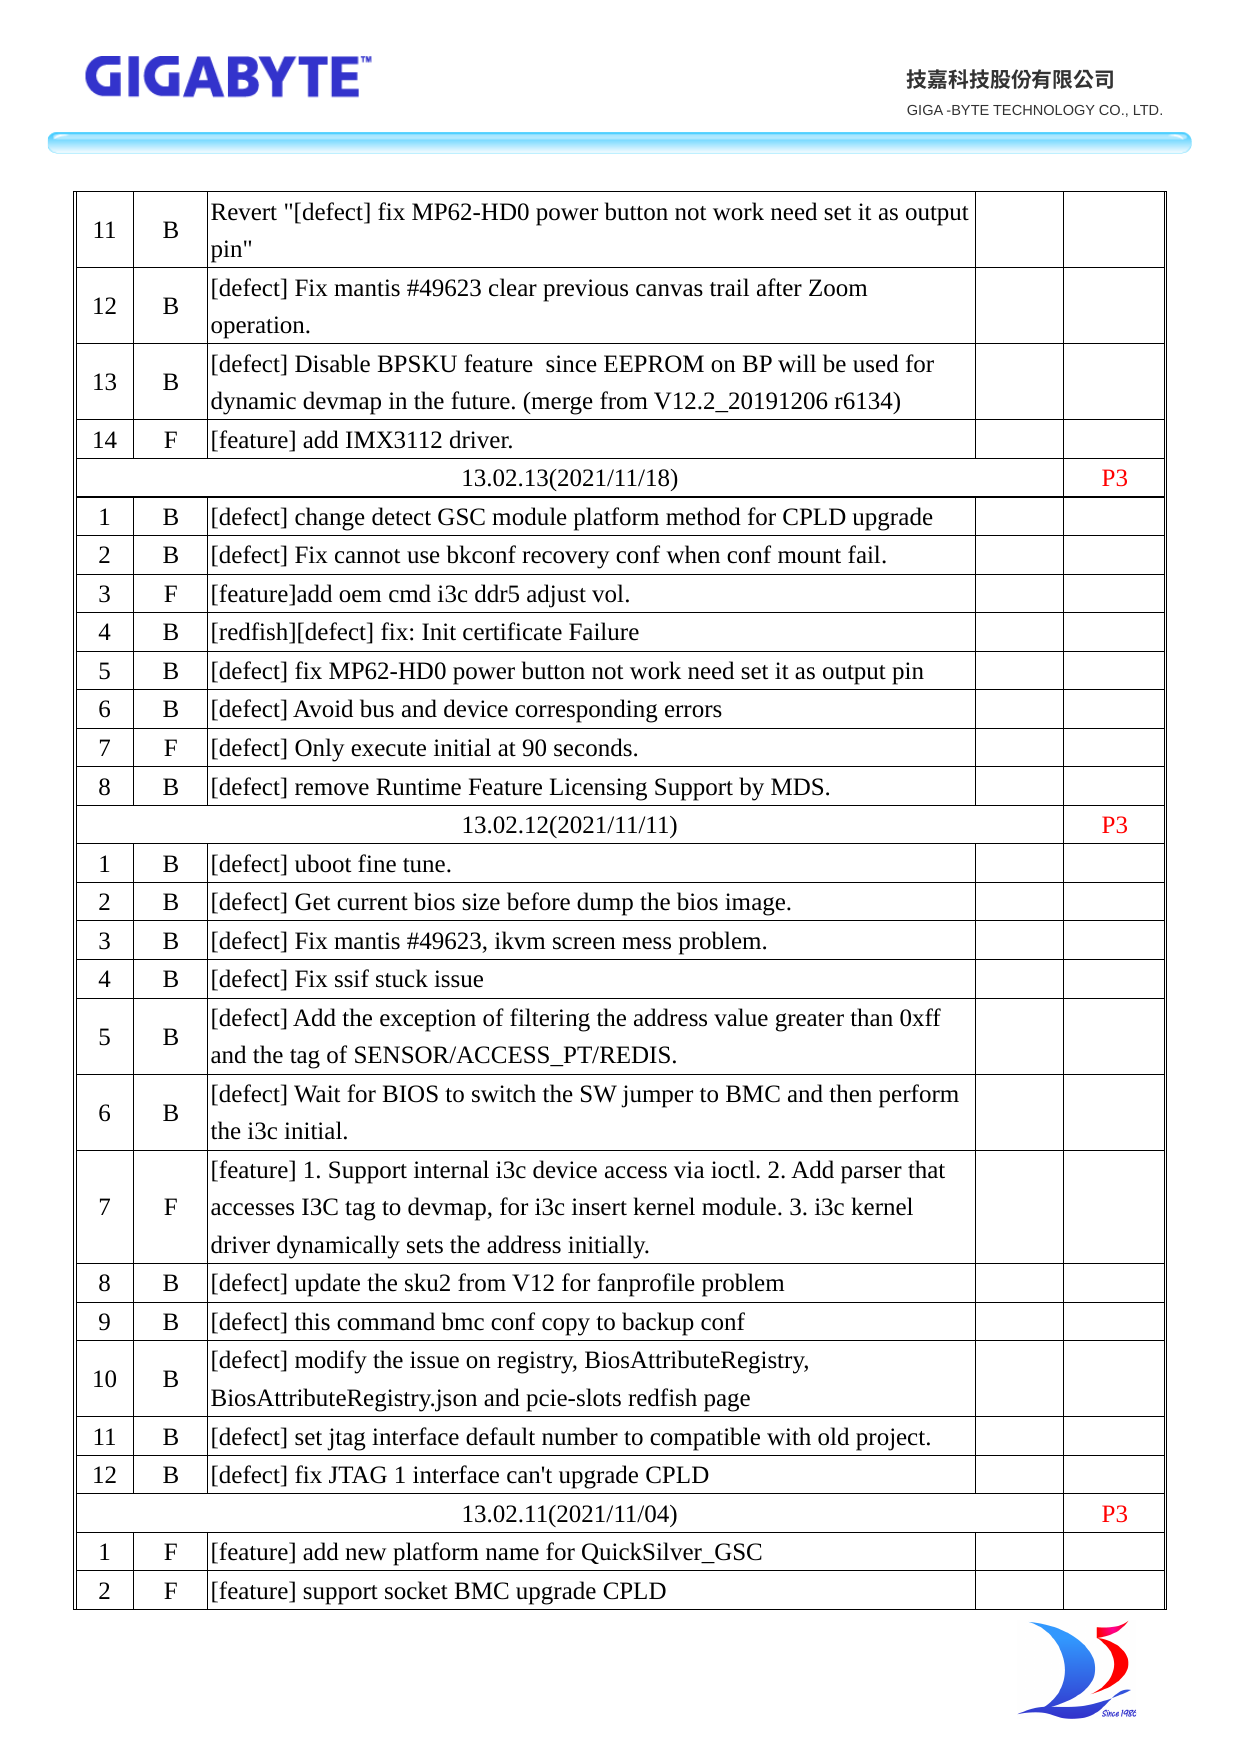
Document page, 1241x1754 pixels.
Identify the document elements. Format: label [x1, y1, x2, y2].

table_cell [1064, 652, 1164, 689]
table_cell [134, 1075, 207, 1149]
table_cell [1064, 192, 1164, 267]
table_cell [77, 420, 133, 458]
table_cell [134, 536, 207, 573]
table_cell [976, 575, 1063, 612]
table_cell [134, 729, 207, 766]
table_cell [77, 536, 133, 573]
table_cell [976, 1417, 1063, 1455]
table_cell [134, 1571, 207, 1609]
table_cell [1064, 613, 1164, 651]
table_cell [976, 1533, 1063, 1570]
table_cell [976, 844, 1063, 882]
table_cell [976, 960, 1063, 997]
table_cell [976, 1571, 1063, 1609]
picture [1017, 1620, 1137, 1719]
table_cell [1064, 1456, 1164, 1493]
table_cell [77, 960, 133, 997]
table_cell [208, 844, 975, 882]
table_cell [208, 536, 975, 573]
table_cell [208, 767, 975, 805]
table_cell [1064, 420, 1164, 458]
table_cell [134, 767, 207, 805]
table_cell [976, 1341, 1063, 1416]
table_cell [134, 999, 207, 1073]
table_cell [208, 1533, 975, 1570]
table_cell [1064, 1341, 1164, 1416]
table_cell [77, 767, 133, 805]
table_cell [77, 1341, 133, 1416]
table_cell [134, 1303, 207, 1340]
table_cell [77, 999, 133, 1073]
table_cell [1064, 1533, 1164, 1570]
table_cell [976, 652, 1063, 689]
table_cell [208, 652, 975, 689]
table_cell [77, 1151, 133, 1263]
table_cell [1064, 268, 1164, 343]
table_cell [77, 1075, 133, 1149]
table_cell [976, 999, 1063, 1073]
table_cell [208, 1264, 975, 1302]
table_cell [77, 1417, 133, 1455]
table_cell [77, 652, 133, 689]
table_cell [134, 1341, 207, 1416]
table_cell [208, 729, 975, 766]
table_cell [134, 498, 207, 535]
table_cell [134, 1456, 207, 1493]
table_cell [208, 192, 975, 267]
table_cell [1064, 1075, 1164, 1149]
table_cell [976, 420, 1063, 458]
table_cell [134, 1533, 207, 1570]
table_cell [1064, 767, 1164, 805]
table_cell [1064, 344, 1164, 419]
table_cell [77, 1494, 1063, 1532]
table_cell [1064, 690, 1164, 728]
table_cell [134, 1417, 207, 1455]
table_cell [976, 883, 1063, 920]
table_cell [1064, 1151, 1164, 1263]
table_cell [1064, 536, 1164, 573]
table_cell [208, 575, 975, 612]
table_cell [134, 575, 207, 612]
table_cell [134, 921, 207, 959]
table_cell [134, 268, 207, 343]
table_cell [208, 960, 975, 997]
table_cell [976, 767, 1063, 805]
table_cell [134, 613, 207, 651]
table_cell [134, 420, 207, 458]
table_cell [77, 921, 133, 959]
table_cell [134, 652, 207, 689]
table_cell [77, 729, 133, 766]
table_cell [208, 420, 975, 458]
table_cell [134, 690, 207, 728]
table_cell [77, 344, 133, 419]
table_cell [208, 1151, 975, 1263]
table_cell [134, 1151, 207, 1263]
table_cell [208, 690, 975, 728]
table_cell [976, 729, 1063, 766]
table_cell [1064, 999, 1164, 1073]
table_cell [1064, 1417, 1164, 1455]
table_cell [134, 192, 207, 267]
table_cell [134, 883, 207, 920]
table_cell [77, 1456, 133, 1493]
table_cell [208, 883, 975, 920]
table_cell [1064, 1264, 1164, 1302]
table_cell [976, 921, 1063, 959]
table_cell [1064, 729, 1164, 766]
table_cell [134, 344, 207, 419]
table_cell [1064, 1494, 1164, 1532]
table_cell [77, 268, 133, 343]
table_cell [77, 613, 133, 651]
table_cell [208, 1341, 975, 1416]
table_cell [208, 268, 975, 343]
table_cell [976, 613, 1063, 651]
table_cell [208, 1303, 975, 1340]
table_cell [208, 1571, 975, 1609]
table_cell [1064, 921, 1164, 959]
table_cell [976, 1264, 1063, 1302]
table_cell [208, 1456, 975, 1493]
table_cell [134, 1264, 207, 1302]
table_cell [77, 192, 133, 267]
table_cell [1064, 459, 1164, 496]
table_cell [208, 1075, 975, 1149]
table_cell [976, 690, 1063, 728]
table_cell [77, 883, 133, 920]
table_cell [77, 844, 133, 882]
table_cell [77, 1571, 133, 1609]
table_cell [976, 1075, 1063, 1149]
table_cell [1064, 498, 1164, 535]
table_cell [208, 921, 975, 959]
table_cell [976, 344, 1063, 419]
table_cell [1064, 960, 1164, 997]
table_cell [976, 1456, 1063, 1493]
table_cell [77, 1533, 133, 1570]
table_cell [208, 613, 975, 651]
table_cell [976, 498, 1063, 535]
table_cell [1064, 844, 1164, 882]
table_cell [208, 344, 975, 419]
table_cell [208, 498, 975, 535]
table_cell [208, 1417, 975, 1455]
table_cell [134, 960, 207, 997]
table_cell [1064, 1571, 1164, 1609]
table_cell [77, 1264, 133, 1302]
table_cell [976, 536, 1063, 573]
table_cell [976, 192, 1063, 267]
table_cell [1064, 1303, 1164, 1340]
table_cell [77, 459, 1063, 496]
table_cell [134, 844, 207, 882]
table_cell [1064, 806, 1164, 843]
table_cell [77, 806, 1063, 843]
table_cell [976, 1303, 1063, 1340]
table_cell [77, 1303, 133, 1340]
picture [47, 56, 1192, 154]
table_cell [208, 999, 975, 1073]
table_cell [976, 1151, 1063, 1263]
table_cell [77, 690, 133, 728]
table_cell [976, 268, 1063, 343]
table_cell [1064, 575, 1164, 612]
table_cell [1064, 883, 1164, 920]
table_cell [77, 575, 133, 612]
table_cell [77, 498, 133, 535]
